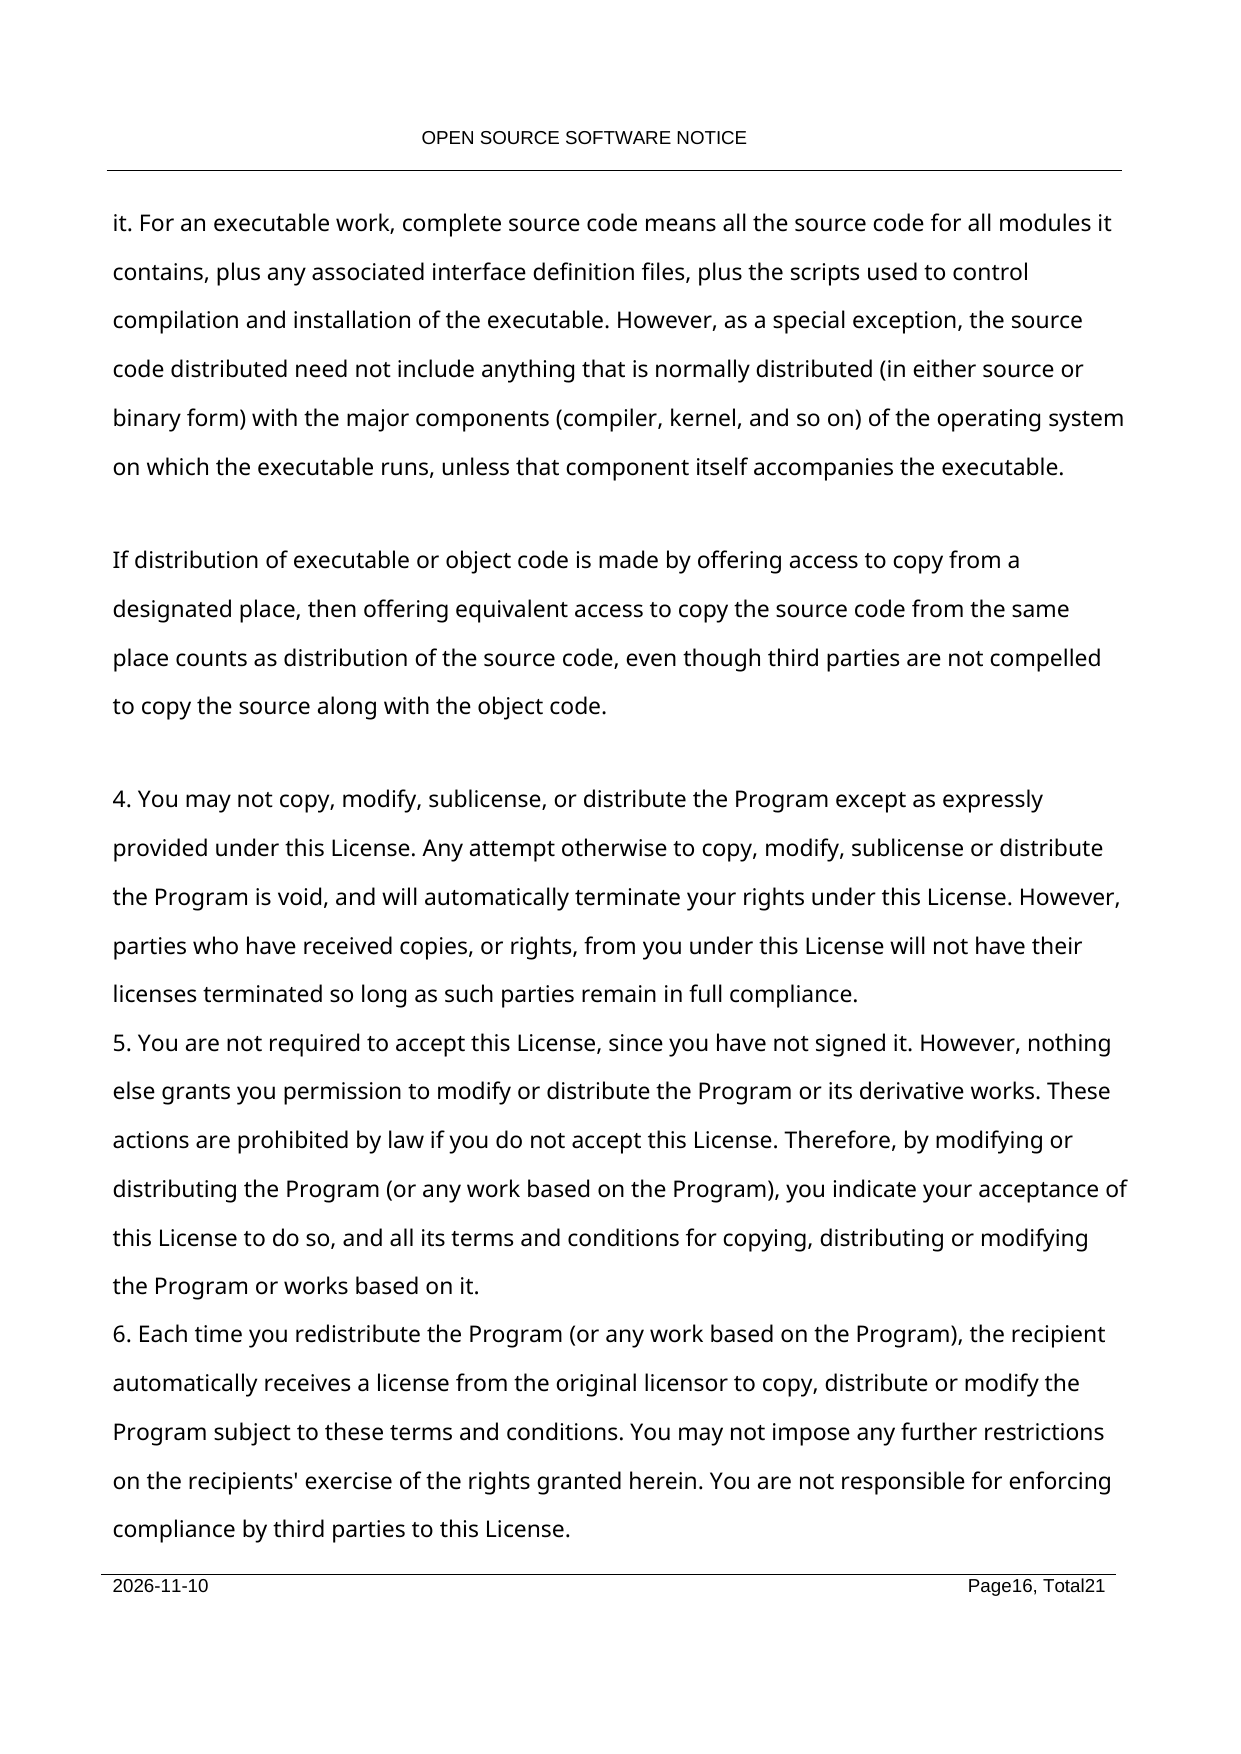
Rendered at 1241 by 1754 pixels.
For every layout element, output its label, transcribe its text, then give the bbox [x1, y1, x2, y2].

text 6. Each time you redistribute the Program (or any work based on the Program), the recipient automatically receives a license from the original licensor to copy, distribute or modify the Program subject to these terms and conditions. You may not impose any further restrictions on the recipients' exercise of the rights granted herein. You are not responsible for enforcing compliance by third parties to this License. [112, 1318, 1128, 1545]
text If distribution of executable or object code is made by offering access to copy from a designated place, then offering equivalent access to copy the source code from the same place counts as distribution of the source code, even though third parties are not compelled to copy the source along with the object code. [112, 543, 1128, 722]
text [112, 206, 1128, 483]
text 4. You may not copy, modify, sublicense, or distribute the Program except as expressly provided under this License. Any attempt otherwise to copy, modify, sublicense or distribute the Program is void, and will automatically terminate your rights under this License. However, parties who have received copies, or rights, from you under this License will not have their licenses terminated so long as such parties remain in full compliance. [112, 783, 1128, 1010]
text 5. You are not required to accept this License, since you have not signed it. However, nothing else grants you permission to modify or distribute the Program or its derivative works. These actions are prohibited by law if you do not accept this License. Therefore, by modifying or distributing the Program (or any work based on the Program), you indicate your acceptance of this License to do so, and all its terms and conditions for copying, distributing or modifying the Program or works based on it. [112, 1026, 1128, 1302]
